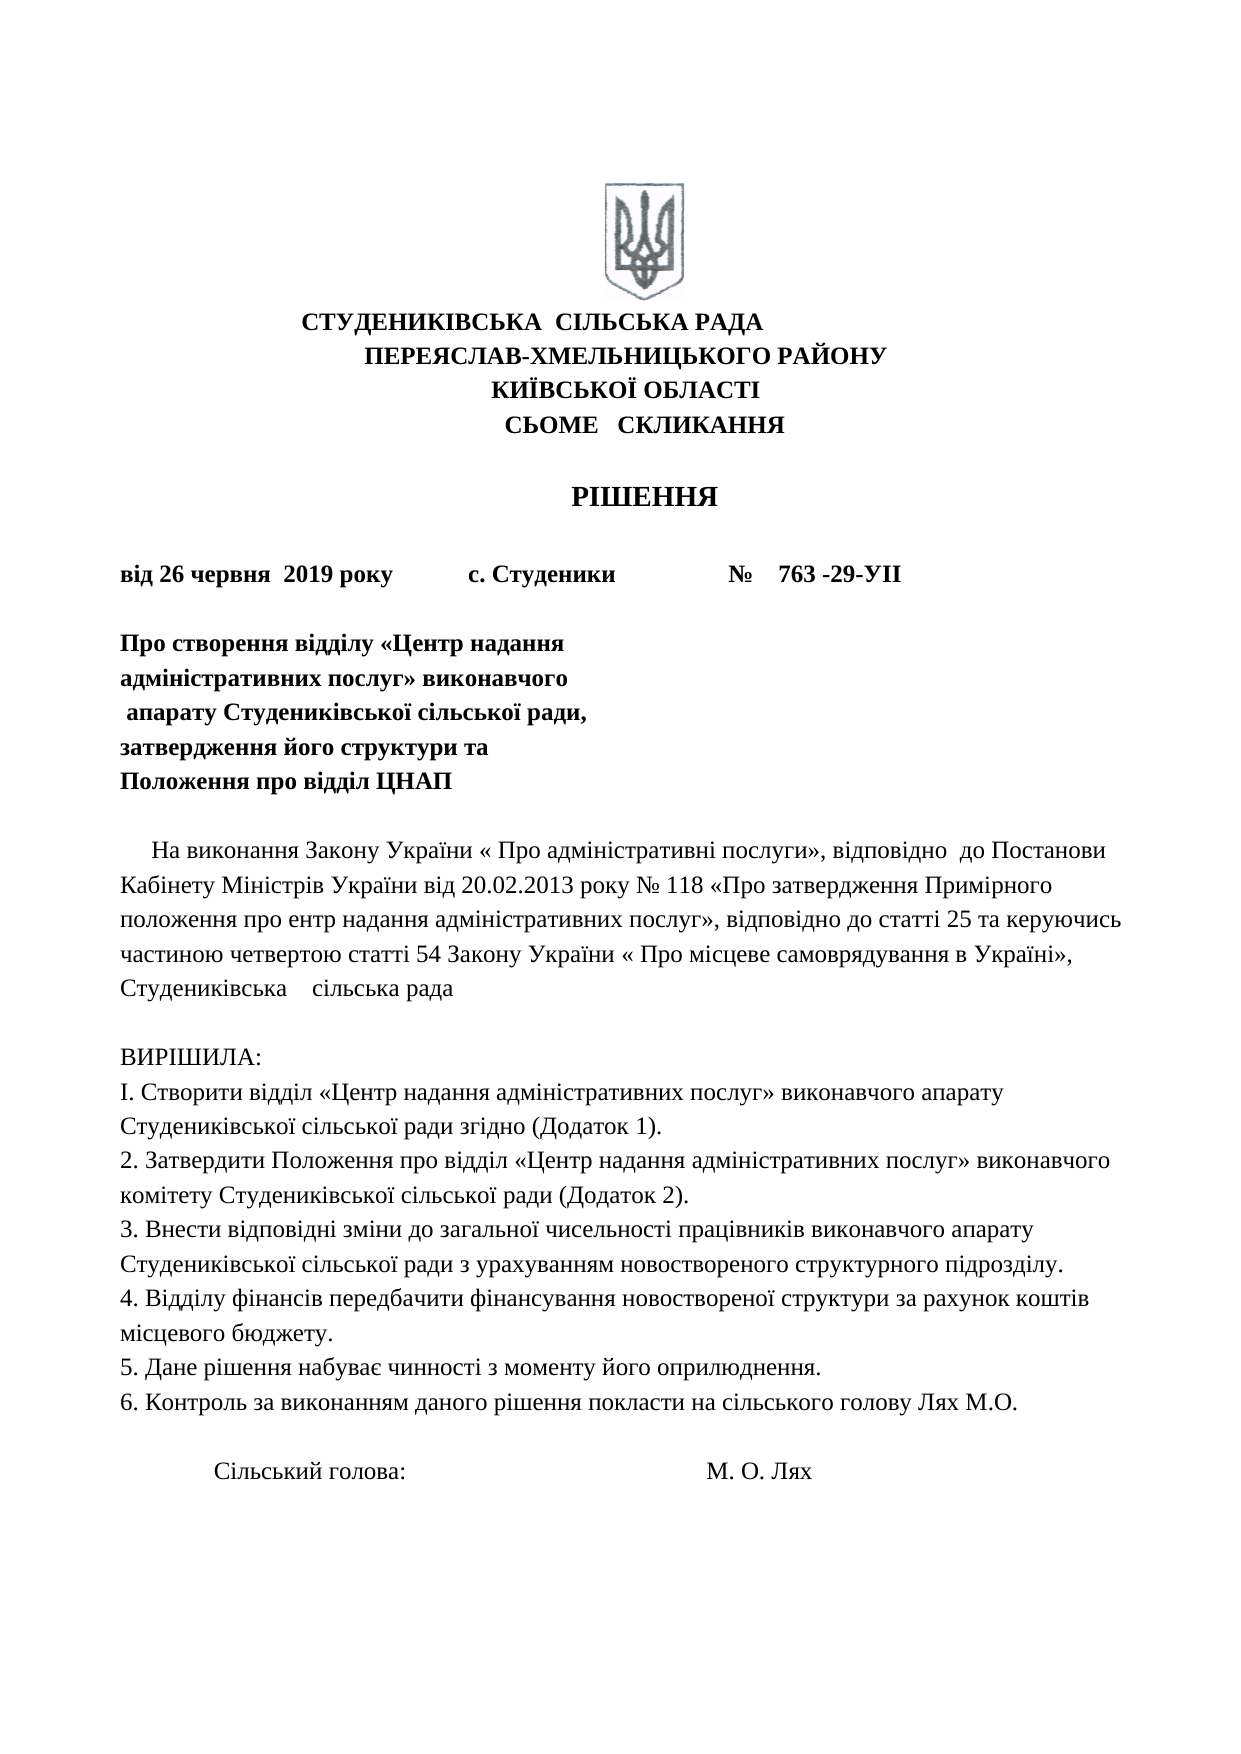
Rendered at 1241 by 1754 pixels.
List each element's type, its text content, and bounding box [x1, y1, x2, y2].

text І. Створити відділ «Центр надання адміністративних послуг» виконавчого апарату Студениківської сільської ради згідно (Додаток 1). [120, 1077, 1169, 1140]
text апарату Студениківської сільської ради, [120, 697, 1169, 726]
text ПЕРЕЯСЛАВ-ХМЕЛЬНИЦЬКОГО РАЙОНУ [82, 341, 1169, 370]
text від 26 червня 2019 року с. Студеники № 763 -29-УІІ [120, 559, 1169, 588]
text адміністративних послуг» виконавчого [120, 663, 1169, 692]
text Положення про відділ ЦНАП [120, 766, 1169, 795]
text 6. Контроль за виконанням даного рішення покласти на сільського голову Лях М.О. [120, 1387, 1169, 1416]
text 2. Затвердити Положення про відділ «Центр надання адміністративних послуг» виконавчого комітету Студениківської сільської ради (Додаток 2). [120, 1146, 1169, 1209]
text Про створення відділу «Центр надання [120, 628, 1169, 657]
picture [604, 183, 685, 301]
text На виконання Закону України « Про адміністративні послуги», відповідно до Постанови Кабінету Міністрів України від 20.02.2013 року № 118 «Про затвердження Примірного положення про ентр надання адміністративних послуг», відповідно до статті 25 та керуючись частиною четвертою статті 54 Закону України « Про місцеве самоврядування в Україні», Студениківська сільська рада [120, 835, 1169, 1002]
text 4. Відділу фінансів передбачити фінансування новоствореної структури за рахунок коштів місцевого бюджету. [120, 1283, 1169, 1347]
text затвердження його структури та [120, 732, 1169, 761]
text 5. Дане рішення набуває чинності з моменту його оприлюднення. [120, 1352, 1169, 1381]
text КИЇВСЬКОЇ ОБЛАСТІ [82, 376, 1169, 404]
text ВИРІШИЛА: [120, 1042, 1169, 1071]
text 3. Внести відповідні зміни до загальної чисельності працівників виконавчого апарату Студениківської сільської ради з урахуванням новоствореного структурного підрозділу. [120, 1214, 1169, 1278]
text СЬОМЕ СКЛИКАННЯ [120, 410, 1169, 439]
text РІШЕННЯ [120, 479, 1169, 512]
text Сільський голова: М. О. Лях [120, 1456, 1169, 1484]
text СТУДЕНИКІВСЬКА СІЛЬСЬКА РАДА [120, 307, 1169, 335]
